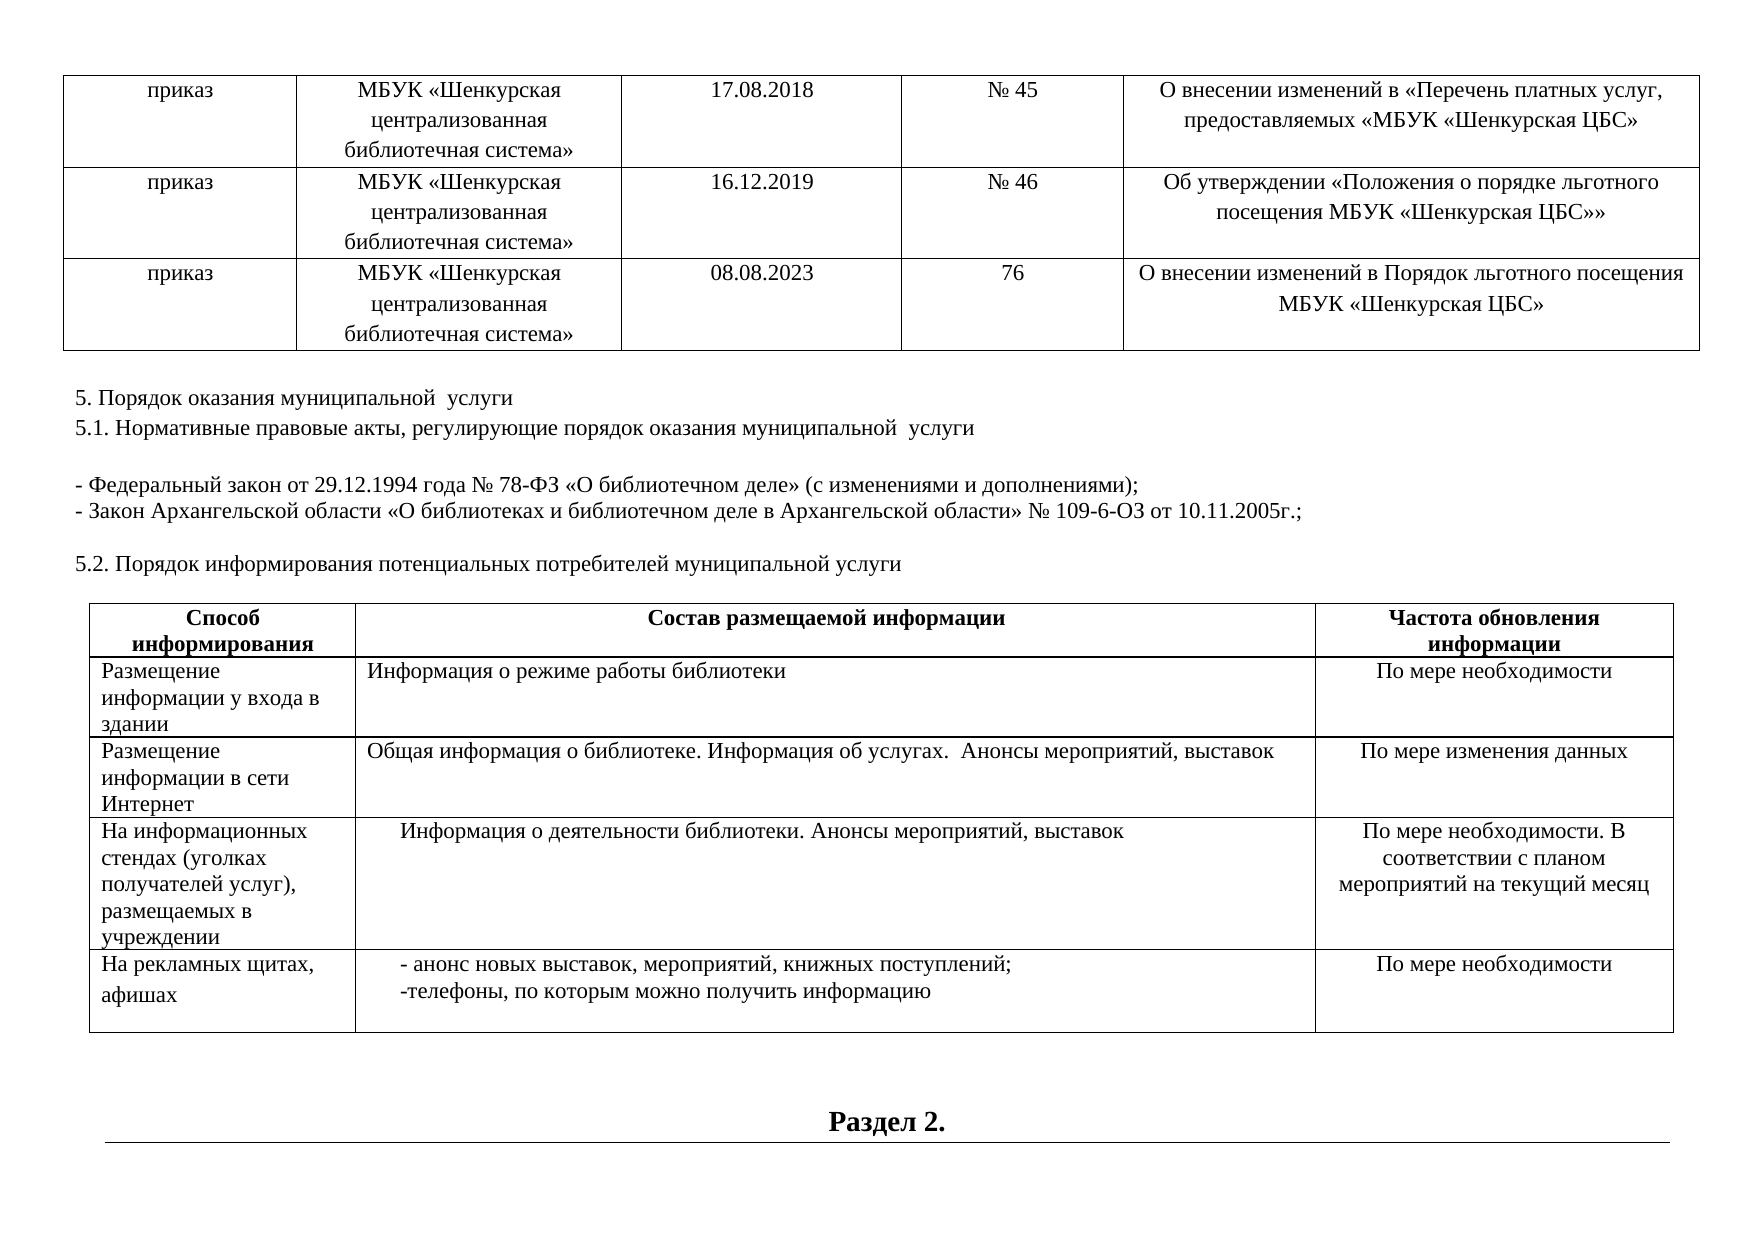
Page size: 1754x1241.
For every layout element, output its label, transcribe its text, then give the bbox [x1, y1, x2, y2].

text 5.2. Порядок информирования потенциальных потребителей муниципальной услуги [75, 550, 1679, 576]
table_cell МБУК «Шенкурская централизованная библиотечная система» [297, 259, 621, 350]
table_cell приказ [64, 76, 296, 167]
table_cell приказ [64, 259, 296, 350]
text - Федеральный закон от 29.12.1994 года № 78-ФЗ «О библиотечном деле» (с изменениями и дополнениями); - Закон Архангельской области «О библиотеках и библиотечном деле в Архангельской области» № 109-6-ОЗ от 10.11.2005г.; [75, 444, 1679, 523]
table_header Раздел 2. [105, 1066, 1669, 1142]
table_cell МБУК «Шенкурская централизованная библиотечная система» [297, 76, 621, 167]
table_cell По мере необходимости [1316, 658, 1673, 736]
table_header Состав размещаемой информации [356, 604, 1315, 656]
table_cell Информация о режиме работы библиотеки [356, 658, 1315, 736]
table_cell По мере необходимости. В соответствии с планом мероприятий на текущий месяц [1316, 818, 1673, 949]
table_cell По мере необходимости [1316, 950, 1673, 1032]
table_cell Об утверждении «Положения о порядке льготного посещения МБУК «Шенкурская ЦБС»» [1124, 168, 1699, 258]
table_cell 76 [902, 259, 1123, 350]
table_cell По мере изменения данных [1316, 738, 1673, 817]
table_cell № 46 [902, 168, 1123, 258]
table_cell На информационных стендах (уголках получателей услуг), размещаемых в учреждении [90, 818, 355, 949]
table_cell 16.12.2019 [622, 168, 901, 258]
table_cell № 45 [902, 76, 1123, 167]
table_cell Размещение информации у входа в здании [90, 658, 355, 736]
table_cell 08.08.2023 [622, 259, 901, 350]
table_cell Информация о деятельности библиотеки. Анонсы мероприятий, выставок [356, 818, 1315, 949]
table_cell Общая информация о библиотеке. Информация об услугах. Анонсы мероприятий, выставок [356, 738, 1315, 817]
table_cell МБУК «Шенкурская централизованная библиотечная система» [297, 168, 621, 258]
table_cell 17.08.2018 [622, 76, 901, 167]
table_cell О внесении изменений в Порядок льготного посещения МБУК «Шенкурская ЦБС» [1124, 259, 1699, 350]
text 5. Порядок оказания муниципальной услуги [75, 384, 1679, 410]
table_cell приказ [64, 168, 296, 258]
table_header Способ информирования [90, 604, 355, 656]
table_cell Размещение информации в сети Интернет [90, 738, 355, 817]
table_cell - анонс новых выставок, мероприятий, книжных поступлений; -телефоны, по которым можно получить информацию [356, 950, 1315, 1032]
table_cell О внесении изменений в «Перечень платных услуг, предоставляемых «МБУК «Шенкурская ЦБС» [1124, 76, 1699, 167]
text 5.1. Нормативные правовые акты, регулирующие порядок оказания муниципальной услуги [75, 414, 1679, 441]
table_header Частота обновления информации [1316, 604, 1673, 656]
table_cell На рекламных щитах, афишах [90, 950, 355, 1032]
